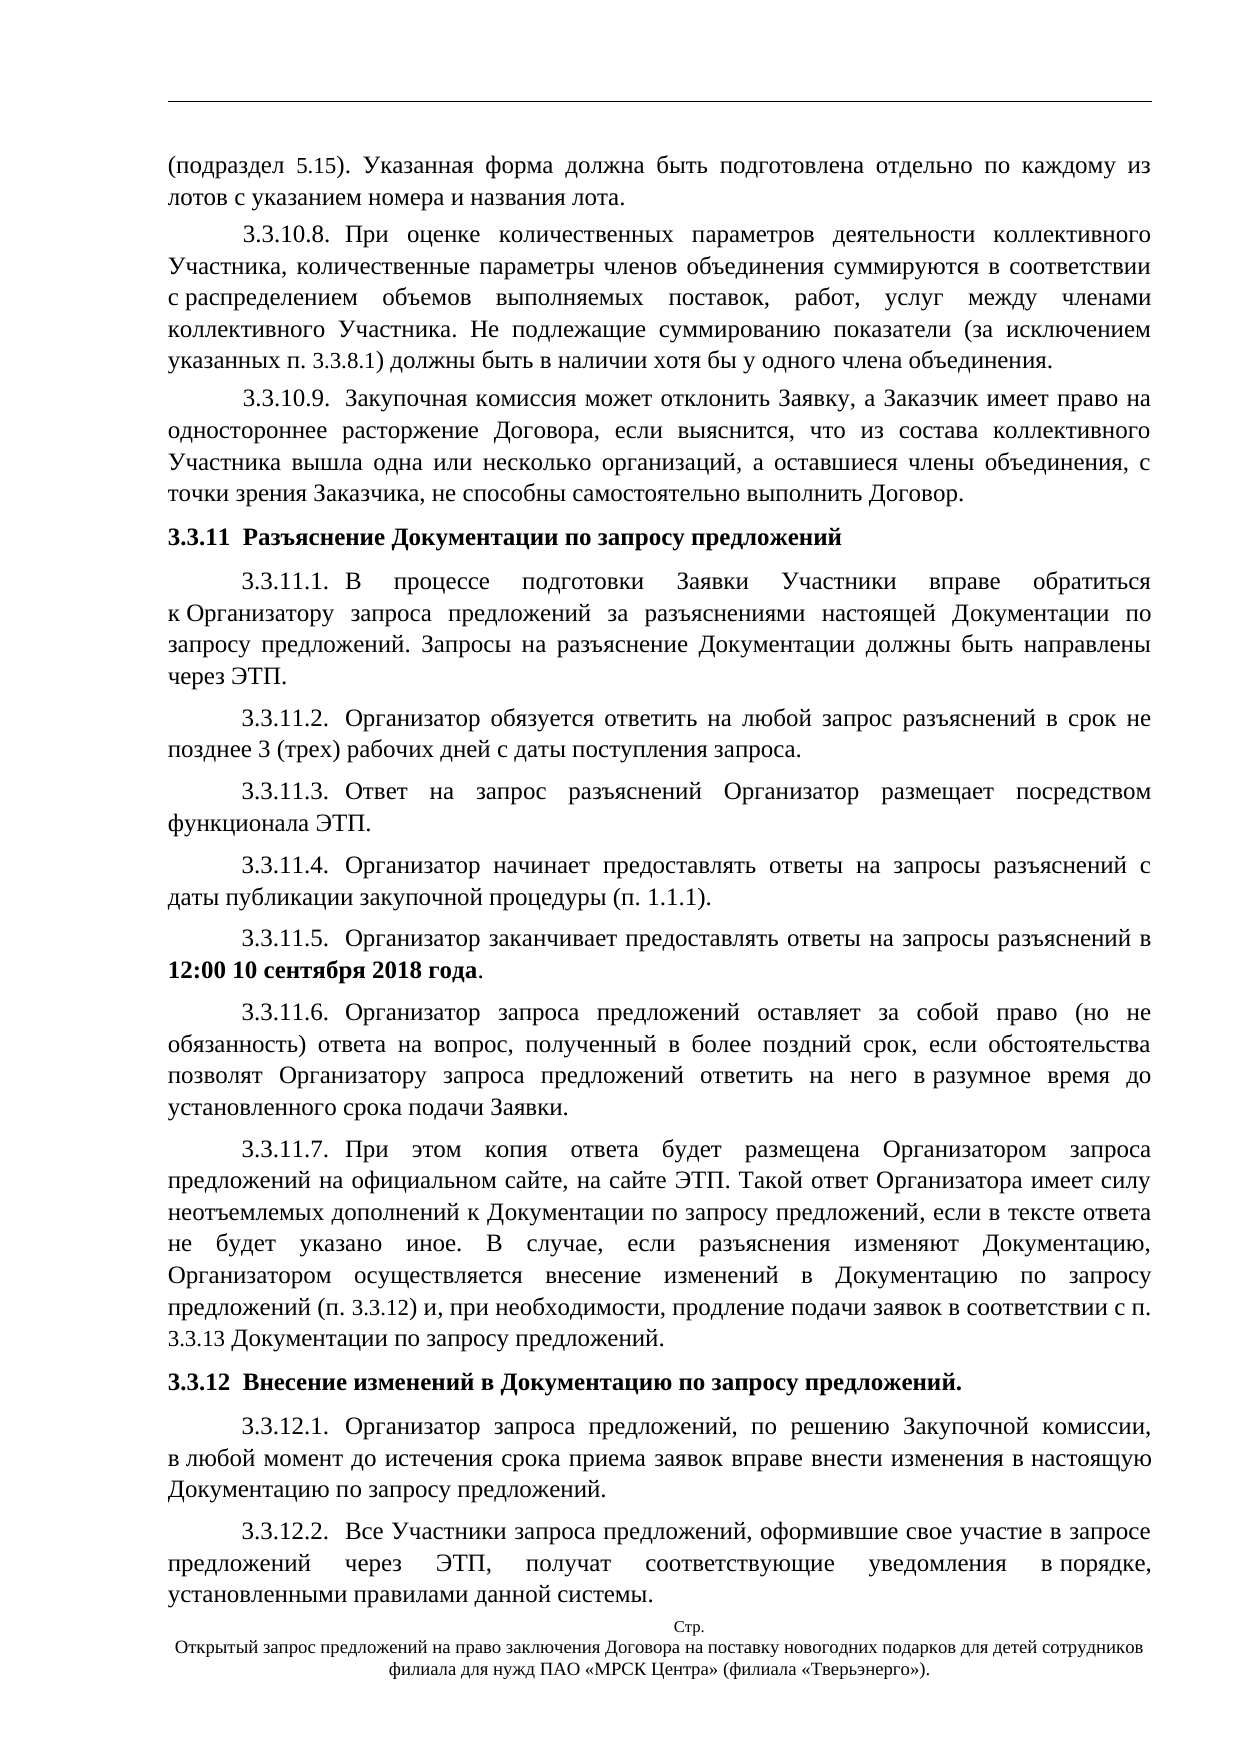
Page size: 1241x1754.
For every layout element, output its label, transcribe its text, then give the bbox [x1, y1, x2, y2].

list Организатор начинает предоставлять ответы на запросы разъяснений с даты публикации закупочной процедуры (п. 1.1.1). [168, 850, 1152, 910]
list В процессе подготовки Заявки Участники вправе обратиться к Организатору запроса предложений за разъяснениями настоящей Документации по запросу предложений. Запросы на разъяснение Документации должны быть направлены через ЭТП. [168, 566, 1152, 690]
list Ответ на запрос разъяснений Организатор размещает посредством функционала ЭТП. [168, 776, 1152, 837]
list Закупочная комиссия может отклонить Заявку, а Заказчик имеет право на одностороннее расторжение Договора, если выяснится, что из состава коллективного Участника вышла одна или несколько организаций, а оставшиеся члены объединения, с точки зрения Заказчика, не способны самостоятельно выполнить Договор. [168, 383, 1152, 507]
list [168, 150, 1152, 210]
list При этом копия ответа будет размещена Организатором запроса предложений на официальном сайте, на сайте ЭТП. Такой ответ Организатора имеет силу неотъемлемых дополнений к Документации по запросу предложений, если в тексте ответа не будет указано иное. В случае, если разъяснения изменяют Документацию, Организатором осуществляется внесение изменений в Документацию по запросу предложений (п. 3.3.12) и, при необходимости, продление подачи заявок в соответствии с п. 3.3.13 Документации по запросу предложений. [168, 1134, 1152, 1352]
list При оценке количественных параметров деятельности коллективного Участника, количественные параметры членов объединения суммируются в соответствии с распределением объемов выполняемых поставок, работ, услуг между членами коллективного Участника. Не подлежащие суммированию показатели (за исключением указанных п. 3.3.8.1) должны быть в наличии хотя бы у одного члена объединения. [168, 219, 1152, 374]
list Организатор заканчивает предоставлять ответы на запросы разъяснений в 12:00 10 сентября 2018 года. [168, 923, 1152, 984]
list Организатор обязуется ответить на любой запрос разъяснений в срок не позднее 3 (трех) рабочих дней с даты поступления запроса. [168, 703, 1152, 763]
list Организатор запроса предложений, по решению Закупочной комиссии, в любой момент до истечения срока приема заявок вправе внести изменения в настоящую Документацию по запросу предложений. [168, 1411, 1152, 1503]
subtitle Внесение изменений в Документацию по запросу предложений. [168, 1367, 1152, 1396]
list Все Участники запроса предложений, оформившие свое участие в запросе предложений через ЭТП, получат соответствующие уведомления в порядке, установленными правилами данной системы. [168, 1516, 1152, 1608]
subtitle Разъяснение Документации по запросу предложений [168, 522, 1152, 551]
list Организатор запроса предложений оставляет за собой право (но не обязанность) ответа на вопрос, полученный в более поздний срок, если обстоятельства позволят Организатору запроса предложений ответить на него в разумное время до установленного срока подачи Заявки. [168, 997, 1152, 1121]
